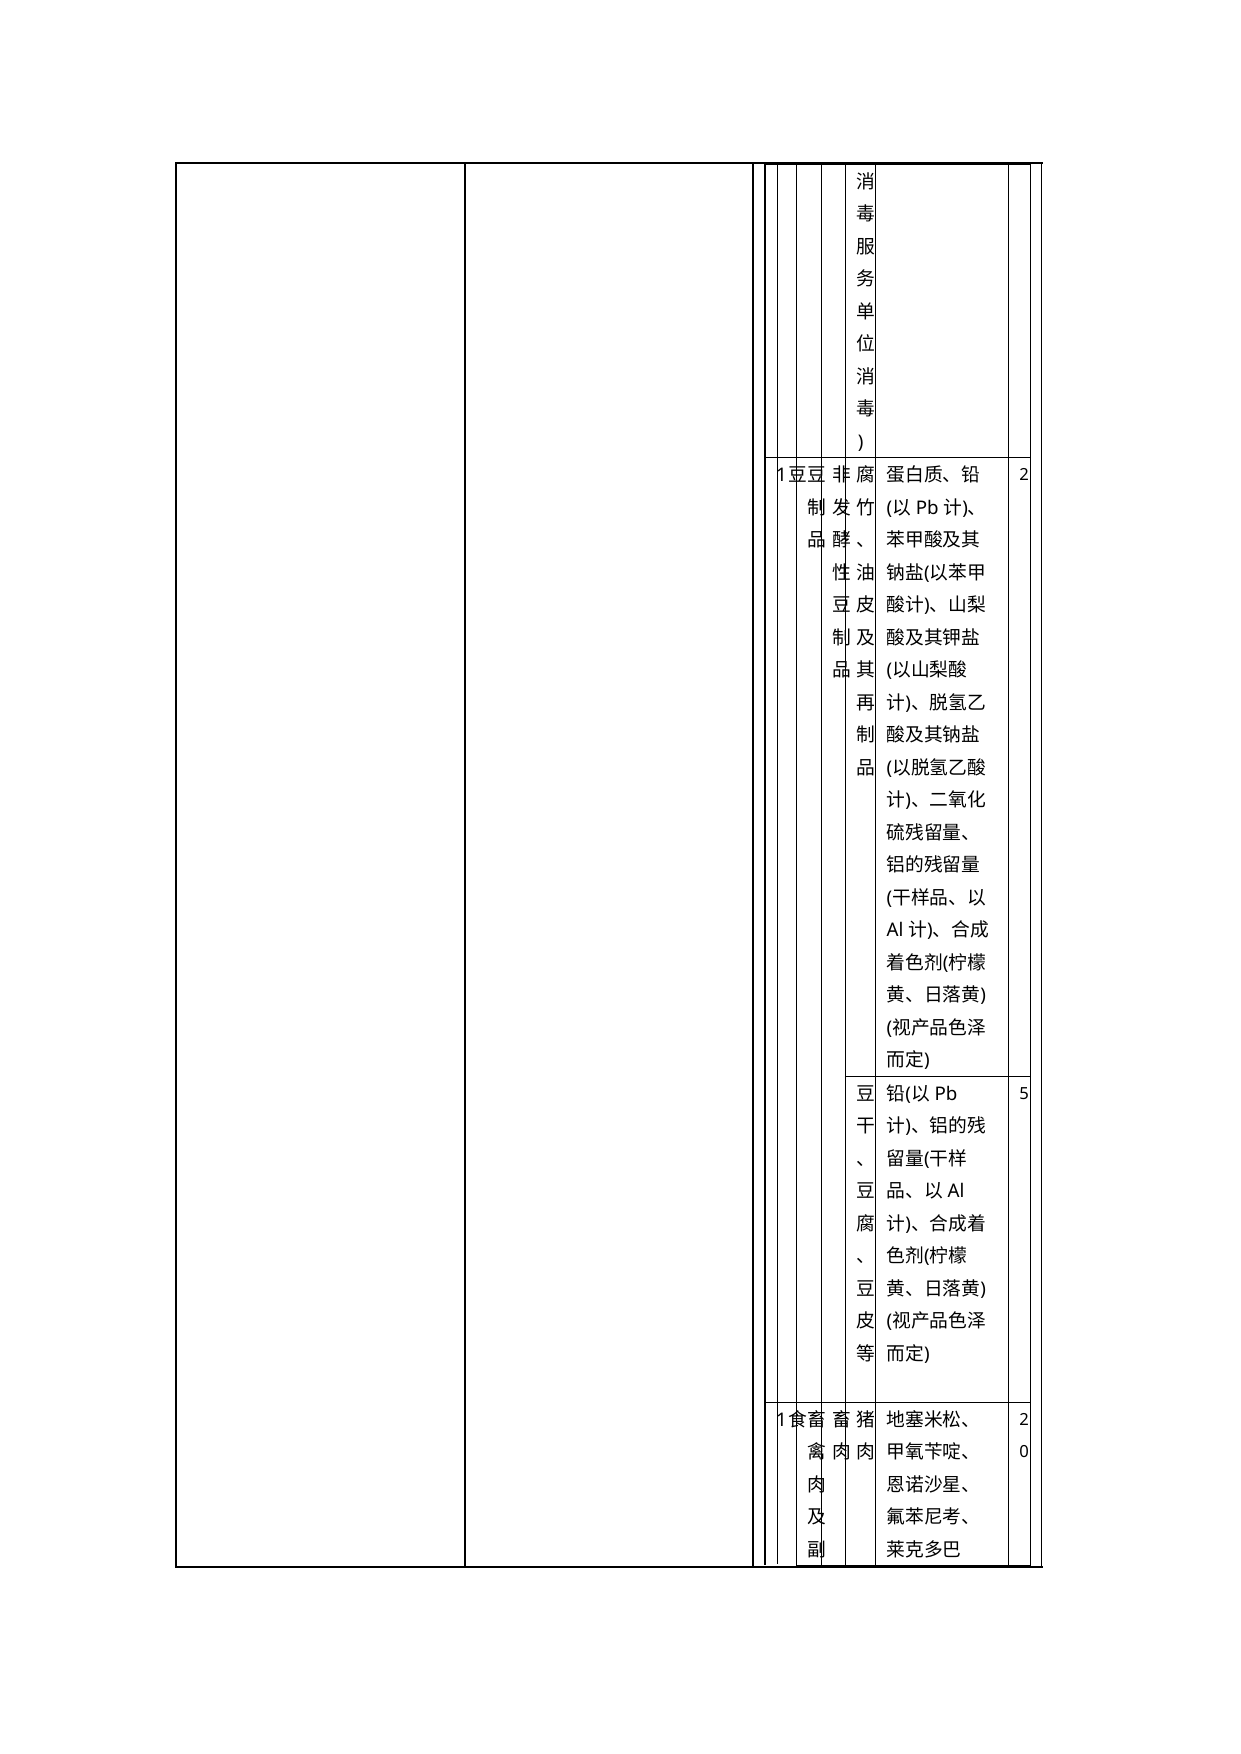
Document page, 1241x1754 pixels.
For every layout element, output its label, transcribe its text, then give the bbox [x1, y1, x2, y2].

table_cell [1009, 1403, 1030, 1565]
table_cell [813, 1510, 821, 1520]
table_cell [466, 164, 752, 1566]
table_cell [754, 164, 796, 1566]
table_cell [797, 458, 821, 1402]
table_cell [1009, 165, 1030, 457]
table_cell [797, 165, 821, 457]
table_cell [876, 458, 1008, 1076]
table_cell [822, 458, 845, 1402]
table_cell [1009, 458, 1030, 1076]
table_cell [846, 165, 875, 457]
table_cell [1009, 1077, 1030, 1402]
table_cell [846, 458, 875, 1076]
table_cell [1031, 164, 1041, 1566]
table_cell [846, 1403, 875, 1565]
table_cell 1 [177, 164, 464, 1566]
table_cell [876, 165, 1008, 457]
table_cell [797, 1403, 821, 1565]
table_cell [822, 1403, 845, 1565]
table_cell [822, 165, 845, 457]
table_cell [876, 1077, 1008, 1402]
table_cell [846, 1077, 875, 1402]
table_cell [876, 1403, 1008, 1565]
